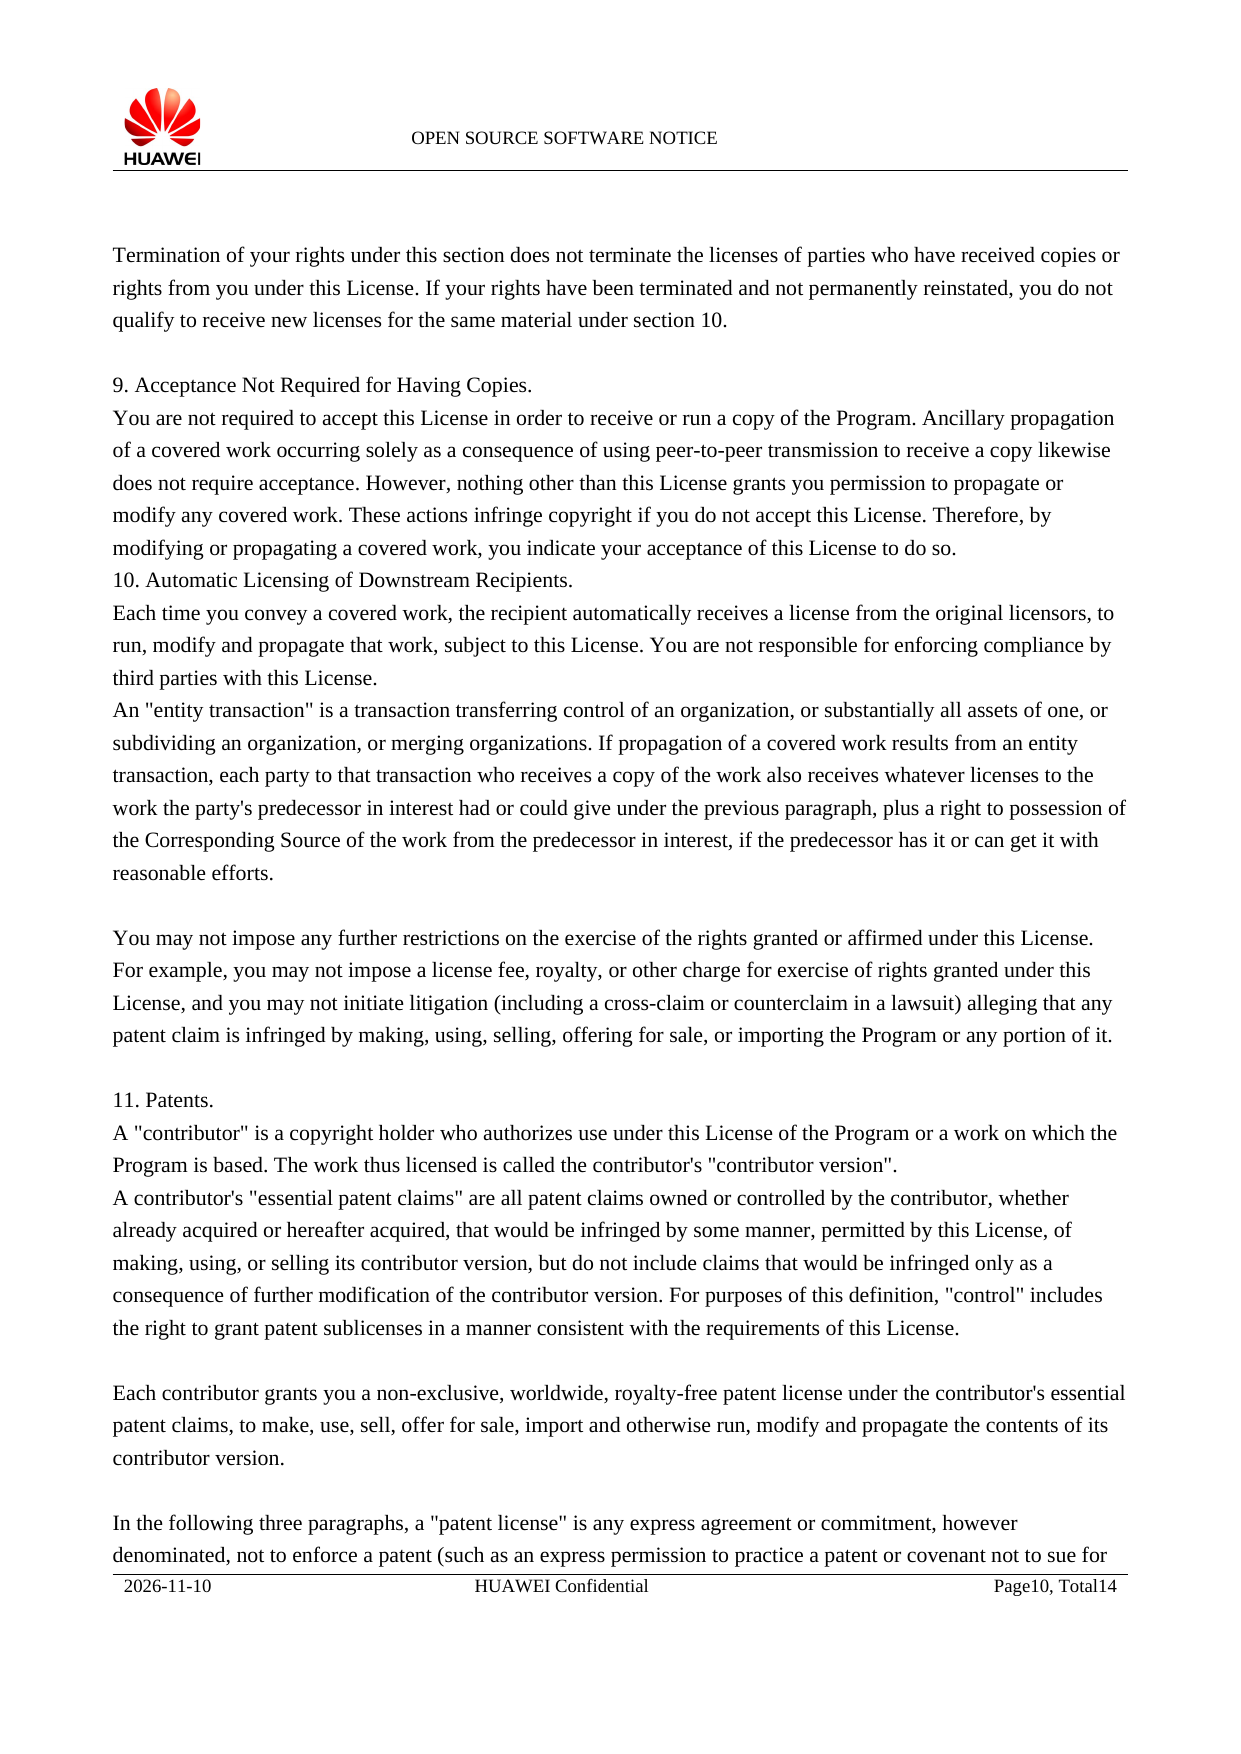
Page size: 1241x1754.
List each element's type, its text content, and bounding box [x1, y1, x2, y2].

picture [124, 88, 201, 165]
